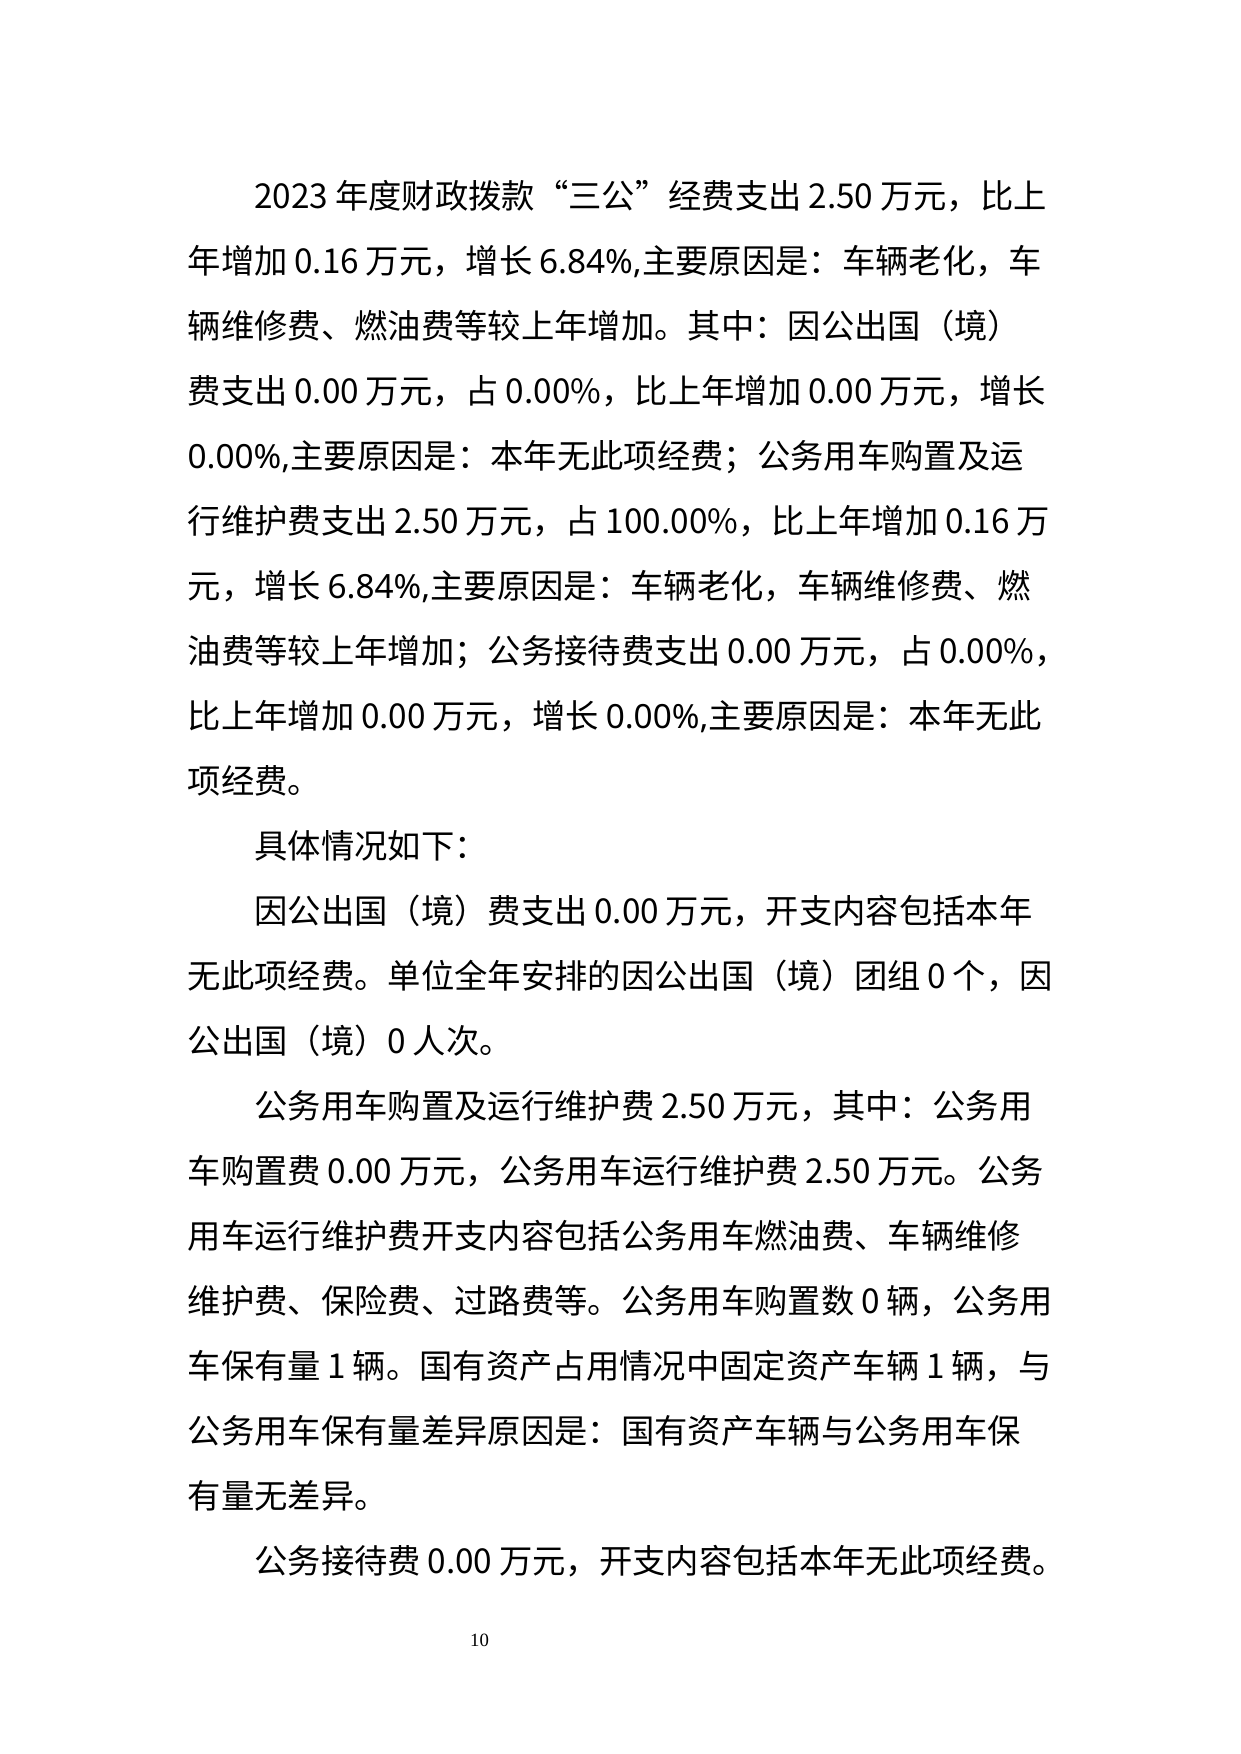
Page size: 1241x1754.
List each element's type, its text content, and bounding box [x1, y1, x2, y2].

text 公务用车购置及运行维护费2.50万元，其中：公务用车购置费0.00万元，公务用车运行维护费2.50万元。公务用车运行维护费开支内容包括公务用车燃油费、车辆维修维护费、保险费、过路费等。公务用车购置数0辆，公务用车保有量1辆。国有资产占用情况中固定资产车辆1辆，与公务用车保有量差异原因是：国有资产车辆与公务用车保有量无差异。 [187, 1072, 1053, 1527]
text 2023年度财政拨款“三公”经费支出2.50万元，比上年增加0.16万元，增长6.84%,主要原因是：车辆老化，车辆维修费、燃油费等较上年增加。其中：因公出国（境）费支出0.00万元，占0.00%，比上年增加0.00万元，增长0.00%,主要原因是：本年无此项经费；公务用车购置及运行维护费支出2.50万元，占100.00%，比上年增加0.16万元，增长6.84%,主要原因是：车辆老化，车辆维修费、燃油费等较上年增加；公务接待费支出0.00万元，占0.00%，比上年增加0.00万元，增长0.00%,主要原因是：本年无此项经费。 [187, 162, 1053, 812]
text 因公出国（境）费支出0.00万元，开支内容包括本年无此项经费。单位全年安排的因公出国（境）团组0个，因公出国（境）0人次。 [187, 877, 1053, 1072]
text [187, 1527, 1053, 1592]
text 具体情况如下： [187, 812, 1053, 877]
